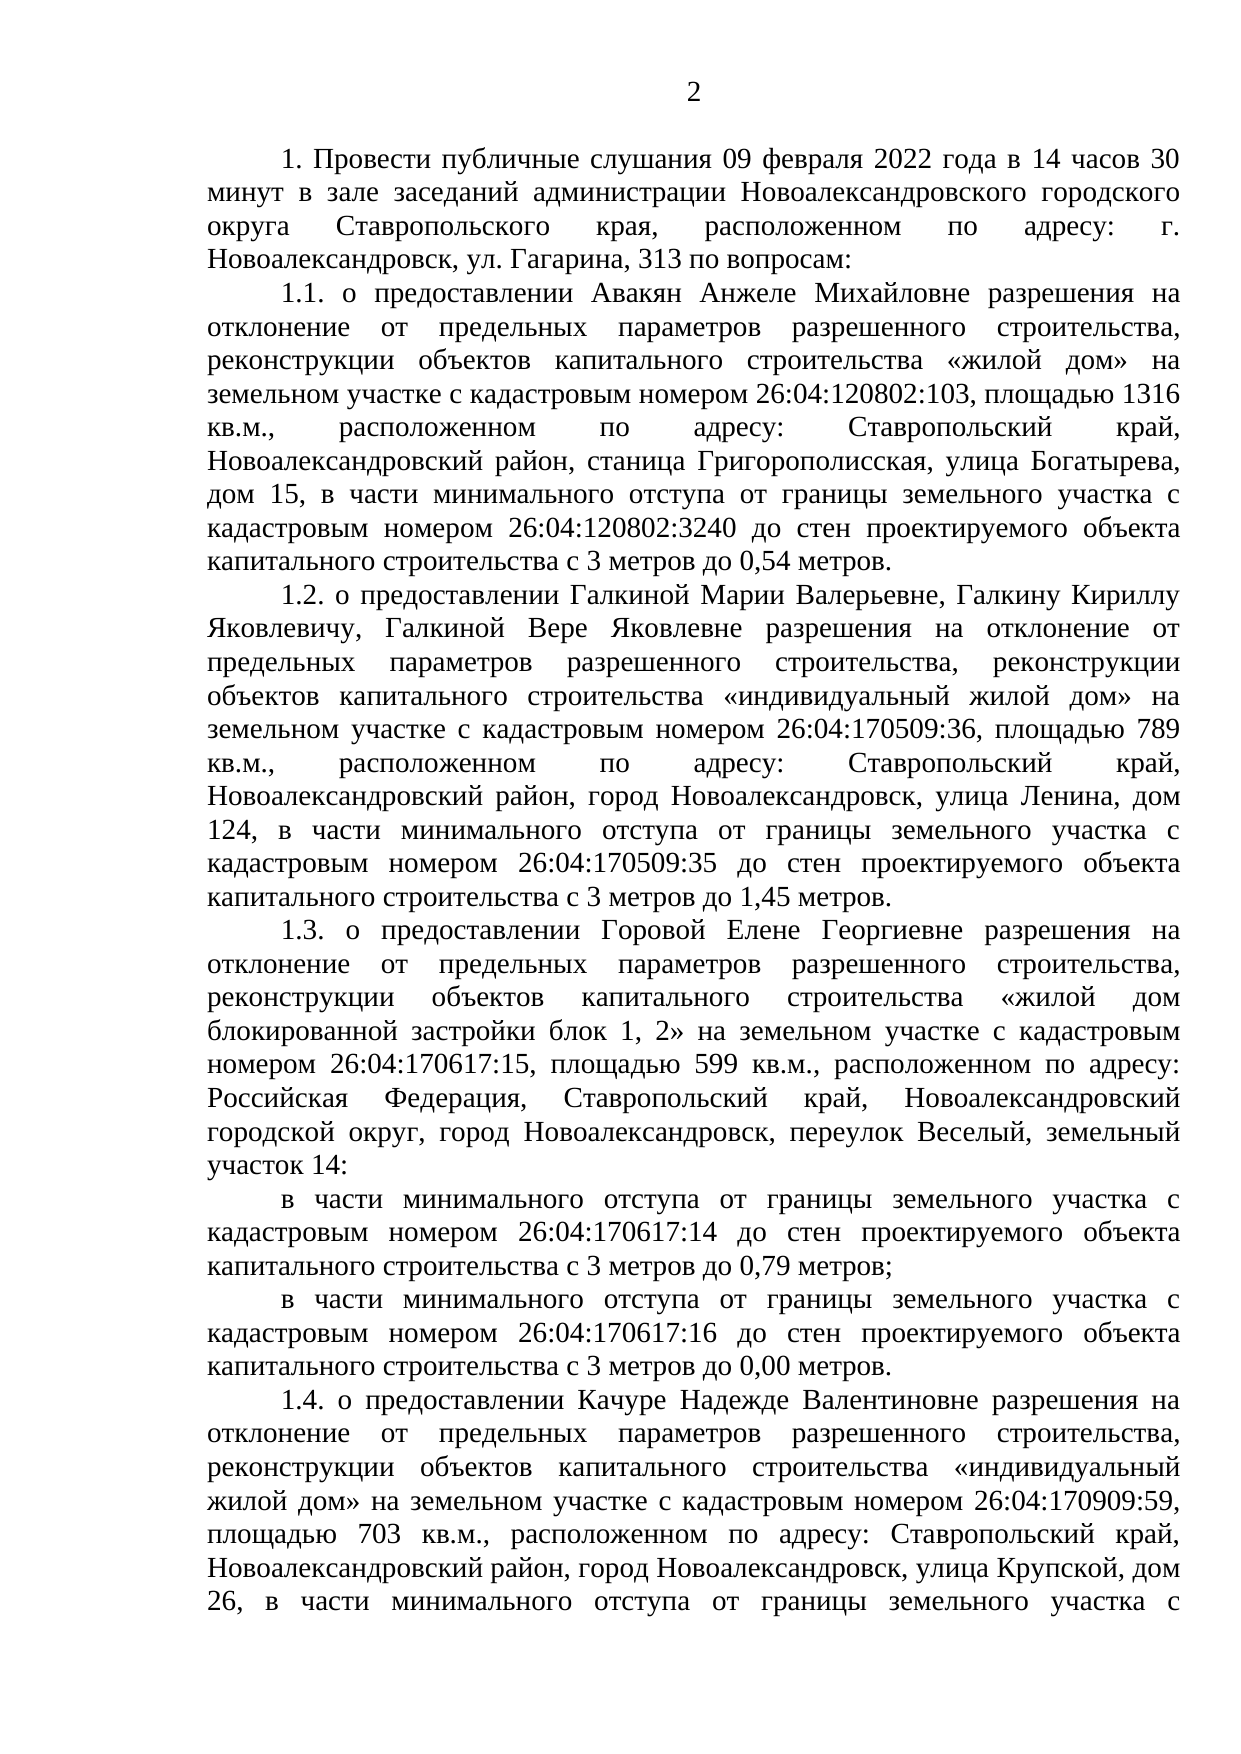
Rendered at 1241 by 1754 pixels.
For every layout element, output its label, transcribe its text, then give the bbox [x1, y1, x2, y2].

text в части минимального отступа от границы земельного участка с кадастровым номером 26:04:170617:14 до стен проектируемого объекта капитального строительства с 3 метров до 0,79 метров; [207, 1181, 1181, 1281]
text 1.1. о предоставлении Авакян Анжеле Михайловне разрешения на отклонение от предельных параметров разрешенного строительства, реконструкции объектов капитального строительства «жилой дом» на земельном участке с кадастровым номером 26:04:120802:103, площадью 1316 кв.м., расположенном по адресу: Ставропольский край, Новоалександровский район, станица Григорополисская, улица Богатырева, дом 15, в части минимального отступа от границы земельного участка с кадастровым номером 26:04:120802:3240 до стен проектируемого объекта капитального строительства с 3 метров до 0,54 метров. [207, 275, 1181, 577]
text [207, 1382, 1181, 1617]
text 1.2. о предоставлении Галкиной Марии Валерьевне, Галкину Кириллу Яковлевичу, Галкиной Вере Яковлевне разрешения на отклонение от предельных параметров разрешенного строительства, реконструкции объектов капитального строительства «индивидуальный жилой дом» на земельном участке с кадастровым номером 26:04:170509:36, площадью 789 кв.м., расположенном по адресу: Ставропольский край, Новоалександровский район, город Новоалександровск, улица Ленина, дом 124, в части минимального отступа от границы земельного участка с кадастровым номером 26:04:170509:35 до стен проектируемого объекта капитального строительства с 3 метров до 1,45 метров. [207, 577, 1181, 912]
text 1. Провести публичные слушания 09 февраля 2022 года в 14 часов 30 минут в зале заседаний администрации Новоалександровского городского округа Ставропольского края, расположенном по адресу: г. Новоалександровск, ул. Гагарина, 313 по вопросам: [207, 141, 1181, 275]
text в части минимального отступа от границы земельного участка с кадастровым номером 26:04:170617:16 до стен проектируемого объекта капитального строительства с 3 метров до 0,00 метров. [207, 1281, 1181, 1382]
text 1.3. о предоставлении Горовой Елене Георгиевне разрешения на отклонение от предельных параметров разрешенного строительства, реконструкции объектов капитального строительства «жилой дом блокированной застройки блок 1, 2» на земельном участке с кадастровым номером 26:04:170617:15, площадью 599 кв.м., расположенном по адресу: Российская Федерация, Ставропольский край, Новоалександровский городской округ, город Новоалександровск, переулок Веселый, земельный участок 14: [207, 912, 1181, 1181]
